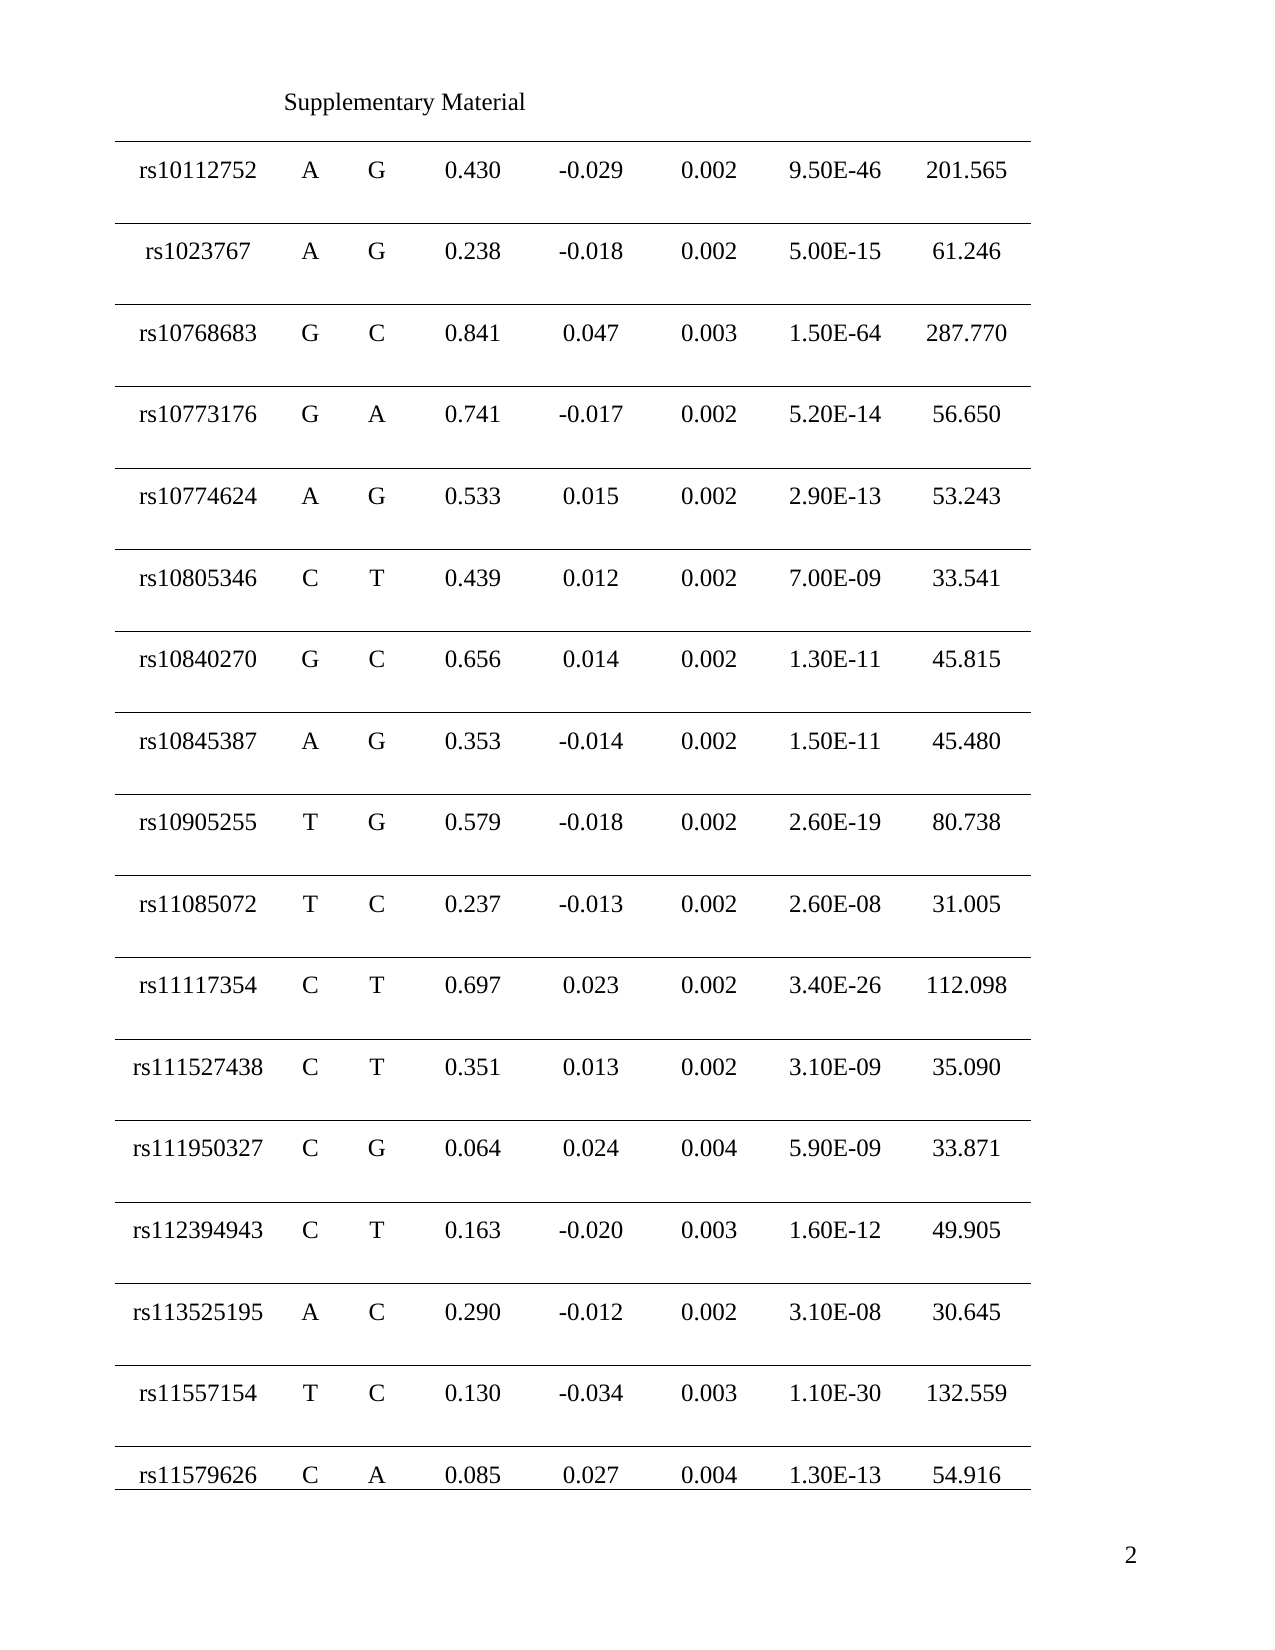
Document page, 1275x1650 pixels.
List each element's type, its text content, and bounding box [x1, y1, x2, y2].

table_cell 2.90E-13 [768, 469, 902, 549]
table_cell G [340, 142, 414, 223]
table_cell T [340, 1203, 414, 1283]
table_cell rs11117354 [115, 958, 281, 1038]
table_cell 80.738 [902, 795, 1031, 875]
table_cell rs111527438 [115, 1040, 281, 1120]
table_cell rs11579626 [115, 1447, 281, 1488]
table_cell 49.905 [902, 1203, 1031, 1283]
table_cell 0.002 [650, 1040, 768, 1120]
table_cell 1.50E-11 [768, 713, 902, 794]
table_cell C [281, 1121, 340, 1202]
table_cell rs113525195 [115, 1284, 281, 1365]
table_cell 54.916 [902, 1447, 1031, 1488]
table_cell 31.005 [902, 876, 1031, 957]
table_cell 0.741 [414, 387, 532, 467]
table_cell C [281, 1203, 340, 1283]
table_cell 0.697 [414, 958, 532, 1038]
table_cell G [281, 632, 340, 712]
table_cell C [281, 550, 340, 631]
table_cell G [281, 387, 340, 467]
table_cell 0.002 [650, 876, 768, 957]
table_cell 30.645 [902, 1284, 1031, 1365]
table_cell 3.10E-08 [768, 1284, 902, 1365]
table_cell 0.013 [532, 1040, 650, 1120]
table_cell 0.023 [532, 958, 650, 1038]
table_cell C [340, 632, 414, 712]
table_cell rs10774624 [115, 469, 281, 549]
table_cell -0.034 [532, 1366, 650, 1446]
table_cell 0.002 [650, 550, 768, 631]
table_cell 0.002 [650, 469, 768, 549]
table_cell 5.20E-14 [768, 387, 902, 467]
table_cell 0.064 [414, 1121, 532, 1202]
table_cell 5.90E-09 [768, 1121, 902, 1202]
table_cell 0.439 [414, 550, 532, 631]
table_cell T [281, 876, 340, 957]
table_cell 1.30E-11 [768, 632, 902, 712]
table_cell 0.656 [414, 632, 532, 712]
table_cell A [340, 1447, 414, 1488]
table_cell 201.565 [902, 142, 1031, 223]
table_cell 45.815 [902, 632, 1031, 712]
table_cell rs11557154 [115, 1366, 281, 1446]
table_cell -0.029 [532, 142, 650, 223]
table_cell 0.237 [414, 876, 532, 957]
table_cell T [340, 1040, 414, 1120]
table_cell 1.60E-12 [768, 1203, 902, 1283]
table_cell 1.10E-30 [768, 1366, 902, 1446]
table_cell 0.004 [650, 1121, 768, 1202]
table_cell C [281, 1040, 340, 1120]
table_cell -0.014 [532, 713, 650, 794]
table_cell 9.50E-46 [768, 142, 902, 223]
table_cell 0.003 [650, 1203, 768, 1283]
table_cell rs11085072 [115, 876, 281, 957]
table_cell rs10840270 [115, 632, 281, 712]
table_cell C [340, 1284, 414, 1365]
table_cell 0.024 [532, 1121, 650, 1202]
table_cell 56.650 [902, 387, 1031, 467]
table_cell G [340, 469, 414, 549]
table_cell 45.480 [902, 713, 1031, 794]
table_cell G [340, 795, 414, 875]
table_cell 61.246 [902, 224, 1031, 304]
table_cell A [281, 1284, 340, 1365]
table_cell 0.002 [650, 387, 768, 467]
table_cell 0.003 [650, 305, 768, 386]
table_cell rs10845387 [115, 713, 281, 794]
table_cell 0.004 [650, 1447, 768, 1488]
table_cell 0.012 [532, 550, 650, 631]
table_cell 0.047 [532, 305, 650, 386]
table_cell rs10768683 [115, 305, 281, 386]
table_cell 287.770 [902, 305, 1031, 386]
table_cell C [281, 958, 340, 1038]
table_cell 0.015 [532, 469, 650, 549]
table_cell rs10773176 [115, 387, 281, 467]
table_cell T [281, 1366, 340, 1446]
table_cell -0.013 [532, 876, 650, 957]
table_cell G [281, 305, 340, 386]
table_cell 0.130 [414, 1366, 532, 1446]
table_cell 5.00E-15 [768, 224, 902, 304]
table_cell A [281, 142, 340, 223]
table_cell C [340, 305, 414, 386]
table_cell 1.30E-13 [768, 1447, 902, 1488]
table_cell T [281, 795, 340, 875]
table_cell G [340, 1121, 414, 1202]
table_cell 7.00E-09 [768, 550, 902, 631]
table_cell -0.017 [532, 387, 650, 467]
table_cell 33.871 [902, 1121, 1031, 1202]
table_cell -0.020 [532, 1203, 650, 1283]
table_cell 112.098 [902, 958, 1031, 1038]
table_cell 3.40E-26 [768, 958, 902, 1038]
table_cell 0.002 [650, 632, 768, 712]
table_cell G [340, 713, 414, 794]
table_cell 0.027 [532, 1447, 650, 1488]
table_cell 53.243 [902, 469, 1031, 549]
table_cell 0.353 [414, 713, 532, 794]
table_cell rs1023767 [115, 224, 281, 304]
table_cell 0.002 [650, 1284, 768, 1365]
table_cell 0.163 [414, 1203, 532, 1283]
table_cell 1.50E-64 [768, 305, 902, 386]
table_cell rs10112752 [115, 142, 281, 223]
table_cell 2.60E-19 [768, 795, 902, 875]
table_cell -0.018 [532, 224, 650, 304]
table_cell 0.579 [414, 795, 532, 875]
table_cell 0.002 [650, 142, 768, 223]
table_cell 132.559 [902, 1366, 1031, 1446]
table_cell rs10905255 [115, 795, 281, 875]
table_cell A [281, 224, 340, 304]
table_cell -0.018 [532, 795, 650, 875]
table_cell 0.002 [650, 795, 768, 875]
table_cell T [340, 958, 414, 1038]
table_cell G [340, 224, 414, 304]
table_cell 0.014 [532, 632, 650, 712]
table_cell -0.012 [532, 1284, 650, 1365]
table_cell A [340, 387, 414, 467]
table_cell 0.002 [650, 224, 768, 304]
table_cell C [281, 1447, 340, 1488]
table_cell 33.541 [902, 550, 1031, 631]
table_cell C [340, 876, 414, 957]
table_cell 3.10E-09 [768, 1040, 902, 1120]
table_cell A [281, 469, 340, 549]
table_cell A [281, 713, 340, 794]
table_cell T [340, 550, 414, 631]
table_cell 0.290 [414, 1284, 532, 1365]
table_cell 35.090 [902, 1040, 1031, 1120]
table_cell 0.002 [650, 958, 768, 1038]
table_cell 0.533 [414, 469, 532, 549]
table_cell 0.238 [414, 224, 532, 304]
table_cell 0.002 [650, 713, 768, 794]
table_cell 0.351 [414, 1040, 532, 1120]
table_cell 0.430 [414, 142, 532, 223]
table_cell rs112394943 [115, 1203, 281, 1283]
table_cell 2.60E-08 [768, 876, 902, 957]
table_cell rs10805346 [115, 550, 281, 631]
table_cell rs111950327 [115, 1121, 281, 1202]
table_cell 0.085 [414, 1447, 532, 1488]
table_cell C [340, 1366, 414, 1446]
table_cell 0.841 [414, 305, 532, 386]
table_cell 0.003 [650, 1366, 768, 1446]
